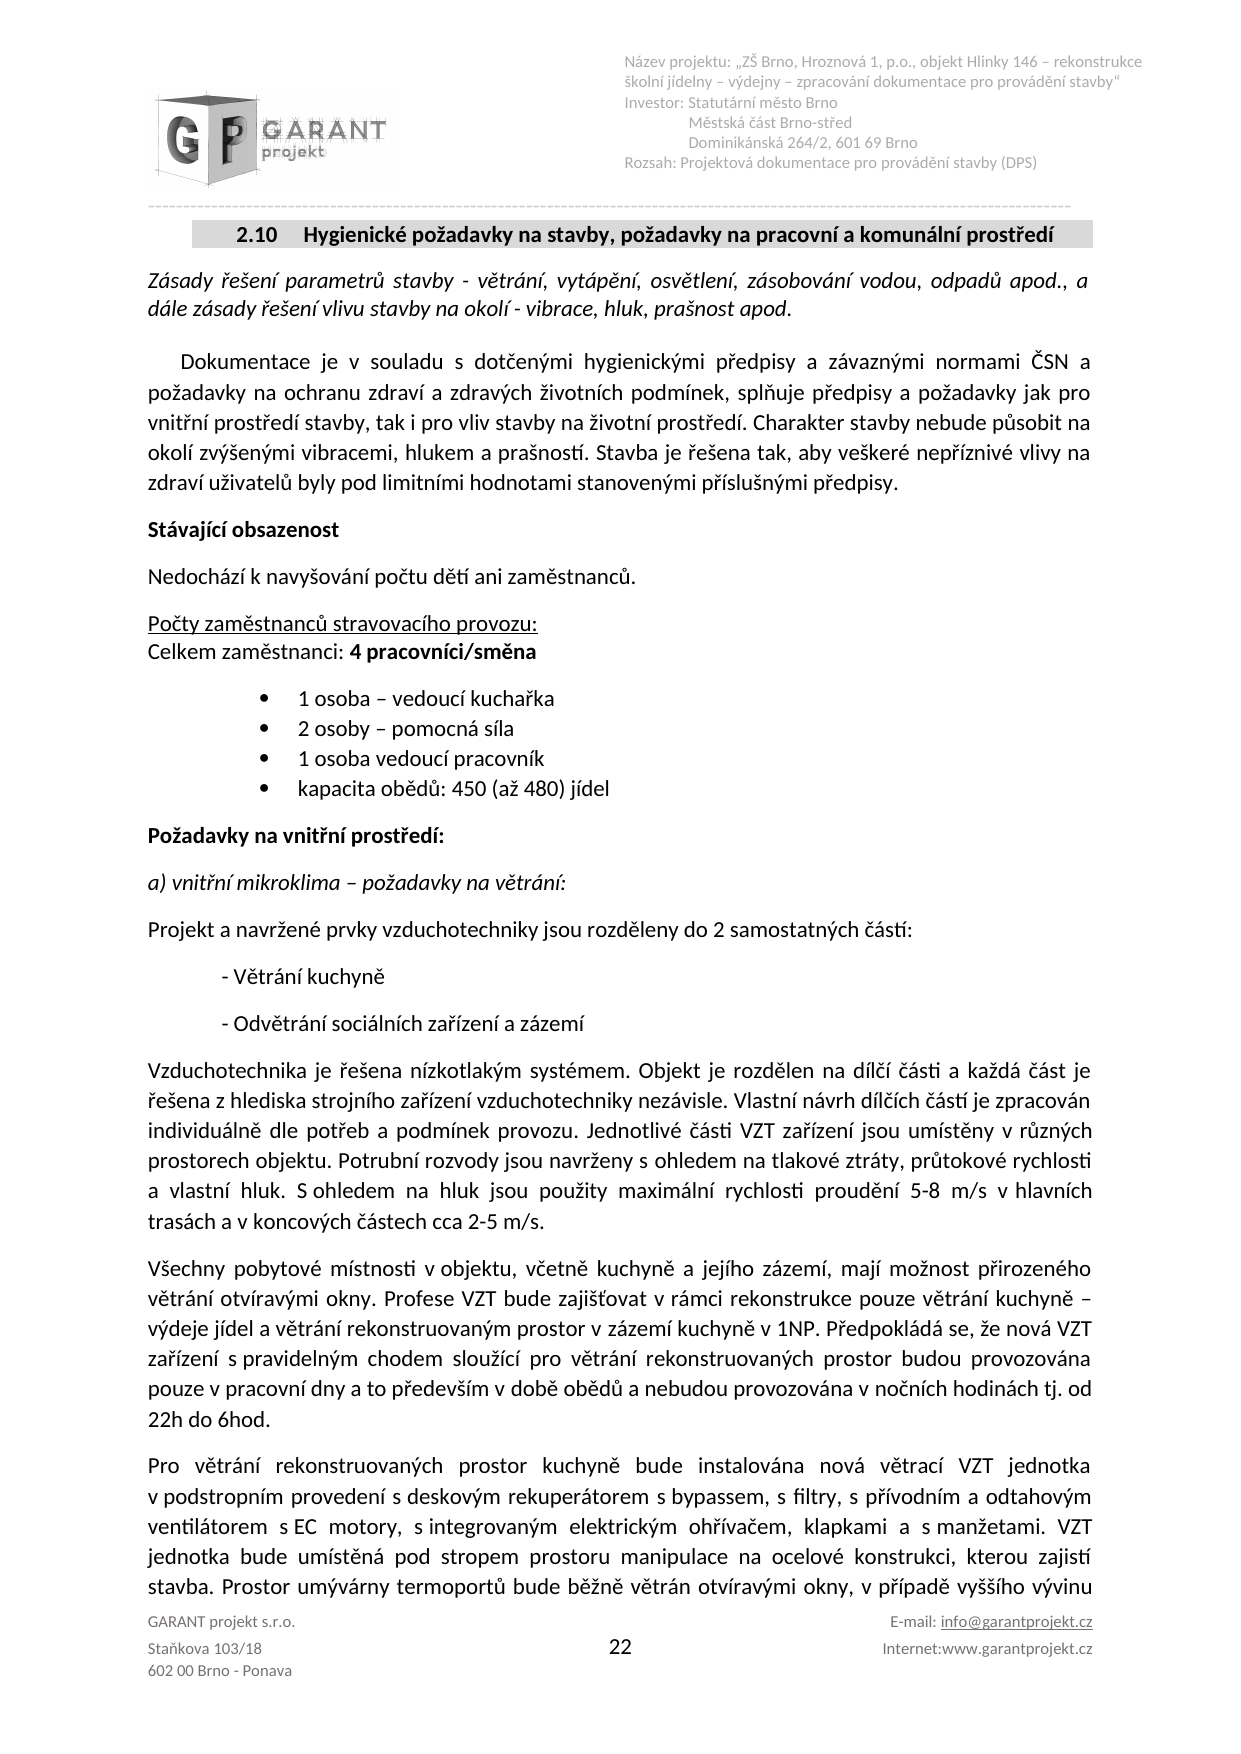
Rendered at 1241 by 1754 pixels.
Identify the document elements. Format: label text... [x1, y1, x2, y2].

text Stávající obsazenost [148, 515, 1093, 543]
list kapacita obědů: 450 (až 480) jídel [260, 774, 1093, 802]
list Hygienické požadavky na stavby, požadavky na pracovní a komunální prostředí [192, 220, 1093, 248]
text a) vnitřní mikroklima – požadavky na větrání: [148, 868, 1093, 896]
text Počty zaměstnanců stravovacího provozu: [148, 609, 1093, 637]
text Požadavky na vnitřní prostředí: [148, 821, 1093, 849]
text Vzduchotechnika je řešena nízkotlakým systémem. Objekt je rozdělen na dílčí části a každá část je řešena z hlediska strojního zařízení vzduchotechniky nezávisle. Vlastní návrh dílčích částí je zpracován individuálně dle potřeb a podmínek provozu. Jednotlivé části VZT zařízení jsou umístěny v různých prostorech objektu. Potrubní rozvody jsou navrženy s ohledem na tlakové ztráty, průtokové rychlosti a vlastní hluk. S ohledem na hluk jsou použity maximální rychlosti proudění 5-8 m/s v hlavních trasách a v koncových částech cca 2-5 m/s. [148, 1056, 1093, 1235]
text Všechny pobytové místnosti v objektu, včetně kuchyně a jejího zázemí, mají možnost přirozeného větrání otvíravými okny. Profese VZT bude zajišťovat v rámci rekonstrukce pouze větrání kuchyně – výdeje jídel a větrání rekonstruovaným prostor v zázemí kuchyně v 1NP. Předpokládá se, že nová VZT zařízení s pravidelným chodem sloužící pro větrání rekonstruovaných prostor budou provozována pouze v pracovní dny a to především v době obědů a nebudou provozována v nočních hodinách tj. od 22h do 6hod. [148, 1254, 1093, 1433]
text - Odvětrání sociálních zařízení a zázemí [148, 1009, 1093, 1037]
list 2 osoby – pomocná síla [260, 714, 1093, 742]
text - Větrání kuchyně [148, 962, 1093, 990]
text Nedochází k navyšování počtu dětí ani zaměstnanců. [148, 562, 1093, 590]
picture [147, 88, 394, 192]
text Zásady řešení parametrů stavby - větrání, vytápění, osvětlení, zásobování vodou, odpadů apod., a dále zásady řešení vlivu stavby na okolí - vibrace, hluk, prašnost apod. [148, 266, 1093, 322]
text Projekt a navržené prvky vzduchotechniky jsou rozděleny do 2 samostatných částí: [148, 915, 1093, 943]
text Celkem zaměstnanci: 4 pracovníci/směna [148, 637, 1093, 665]
list 1 osoba vedoucí pracovník [260, 744, 1093, 772]
list 1 osoba – vedoucí kuchařka [260, 684, 1093, 712]
text Dokumentace je v souladu s dotčenými hygienickými předpisy a závaznými normami ČSN a požadavky na ochranu zdraví a zdravých životních podmínek, splňuje předpisy a požadavky jak pro vnitřní prostředí stavby, tak i pro vliv stavby na životní prostředí. Charakter stavby nebude působit na okolí zvýšenými vibracemi, hlukem a prašností. Stavba je řešena tak, aby veškeré nepříznivé vlivy na zdraví uživatelů byly pod limitními hodnotami stanovenými příslušnými předpisy. [148, 347, 1093, 496]
